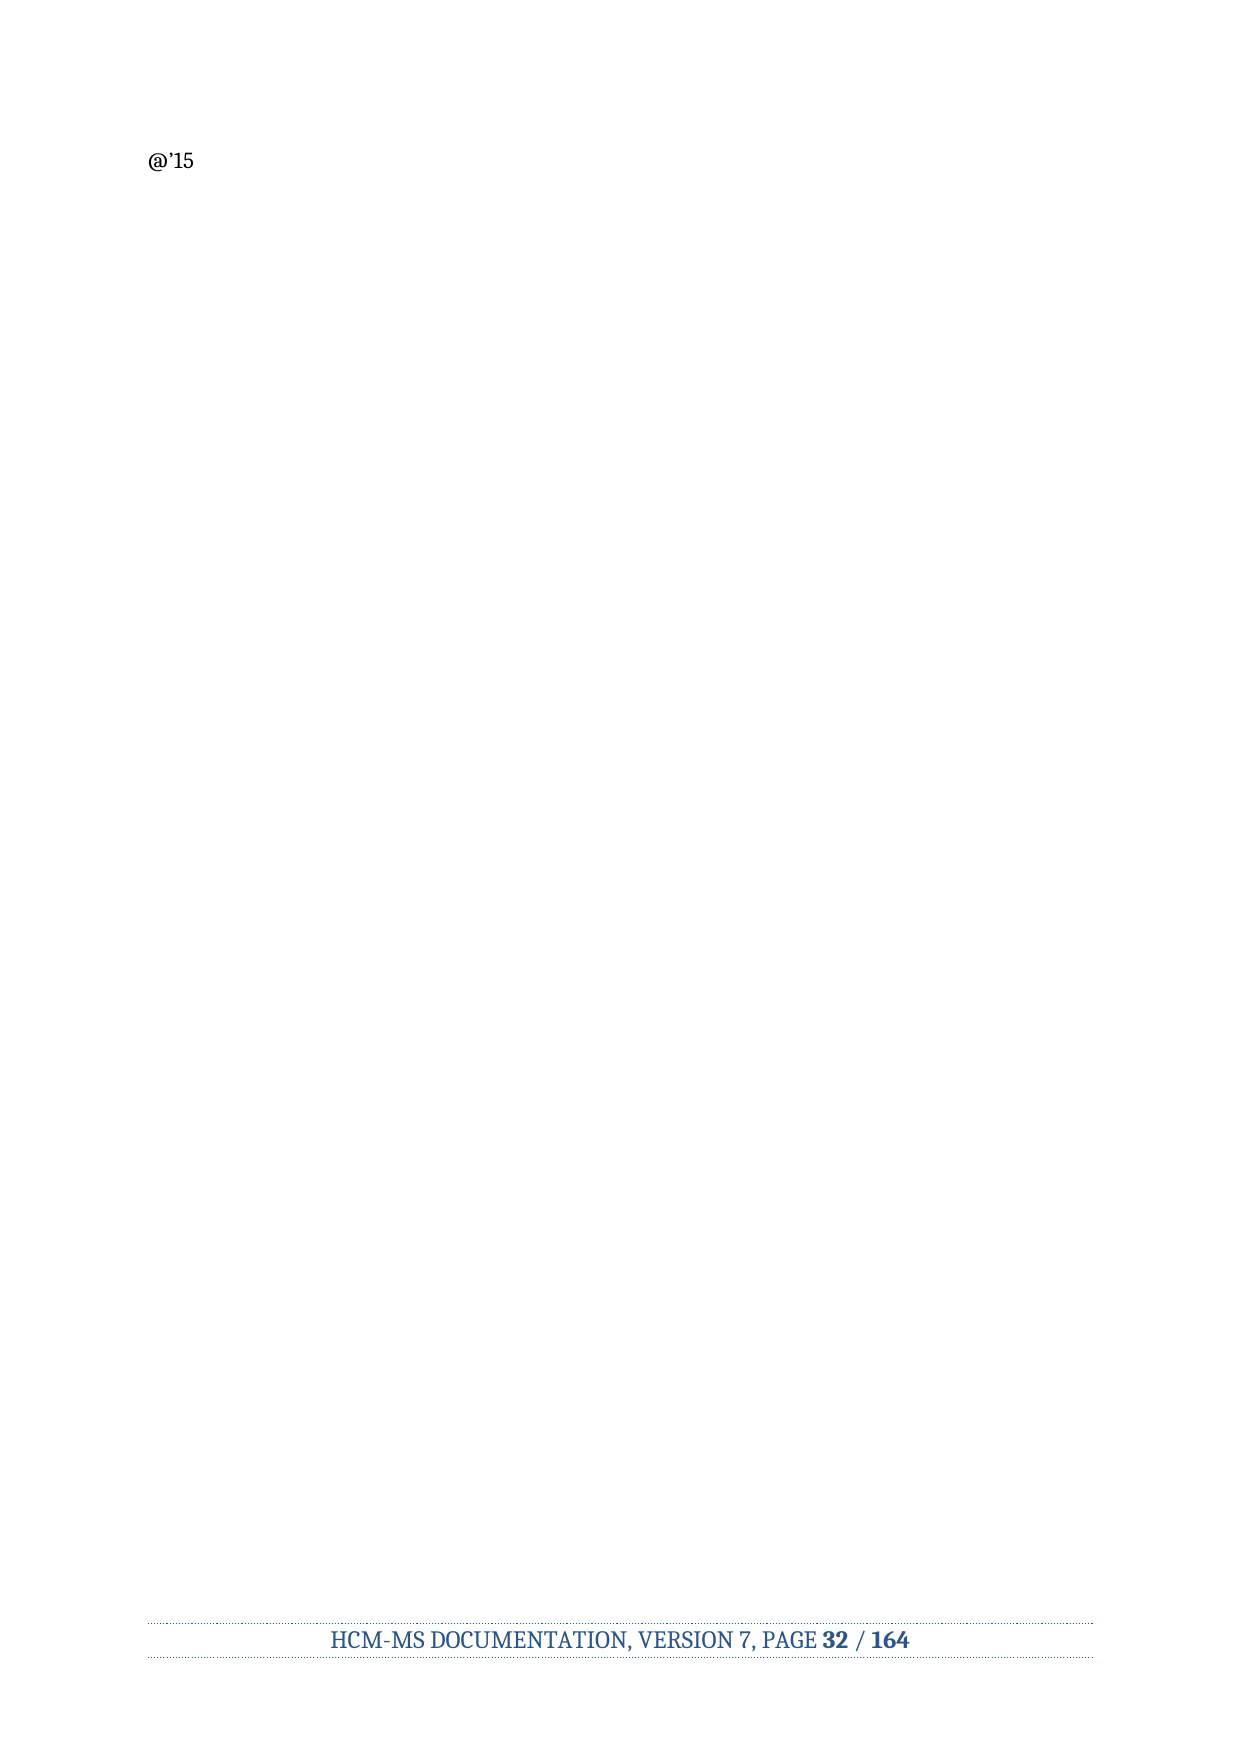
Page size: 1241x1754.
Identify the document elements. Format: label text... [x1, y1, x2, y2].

text @’15Is radius of Rx Service area=0 and C_mode>=0? Calculate the Rx clearance angle Calculate the correction factor according to the Rx terrain clearance angle [148, 148, 1093, 174]
